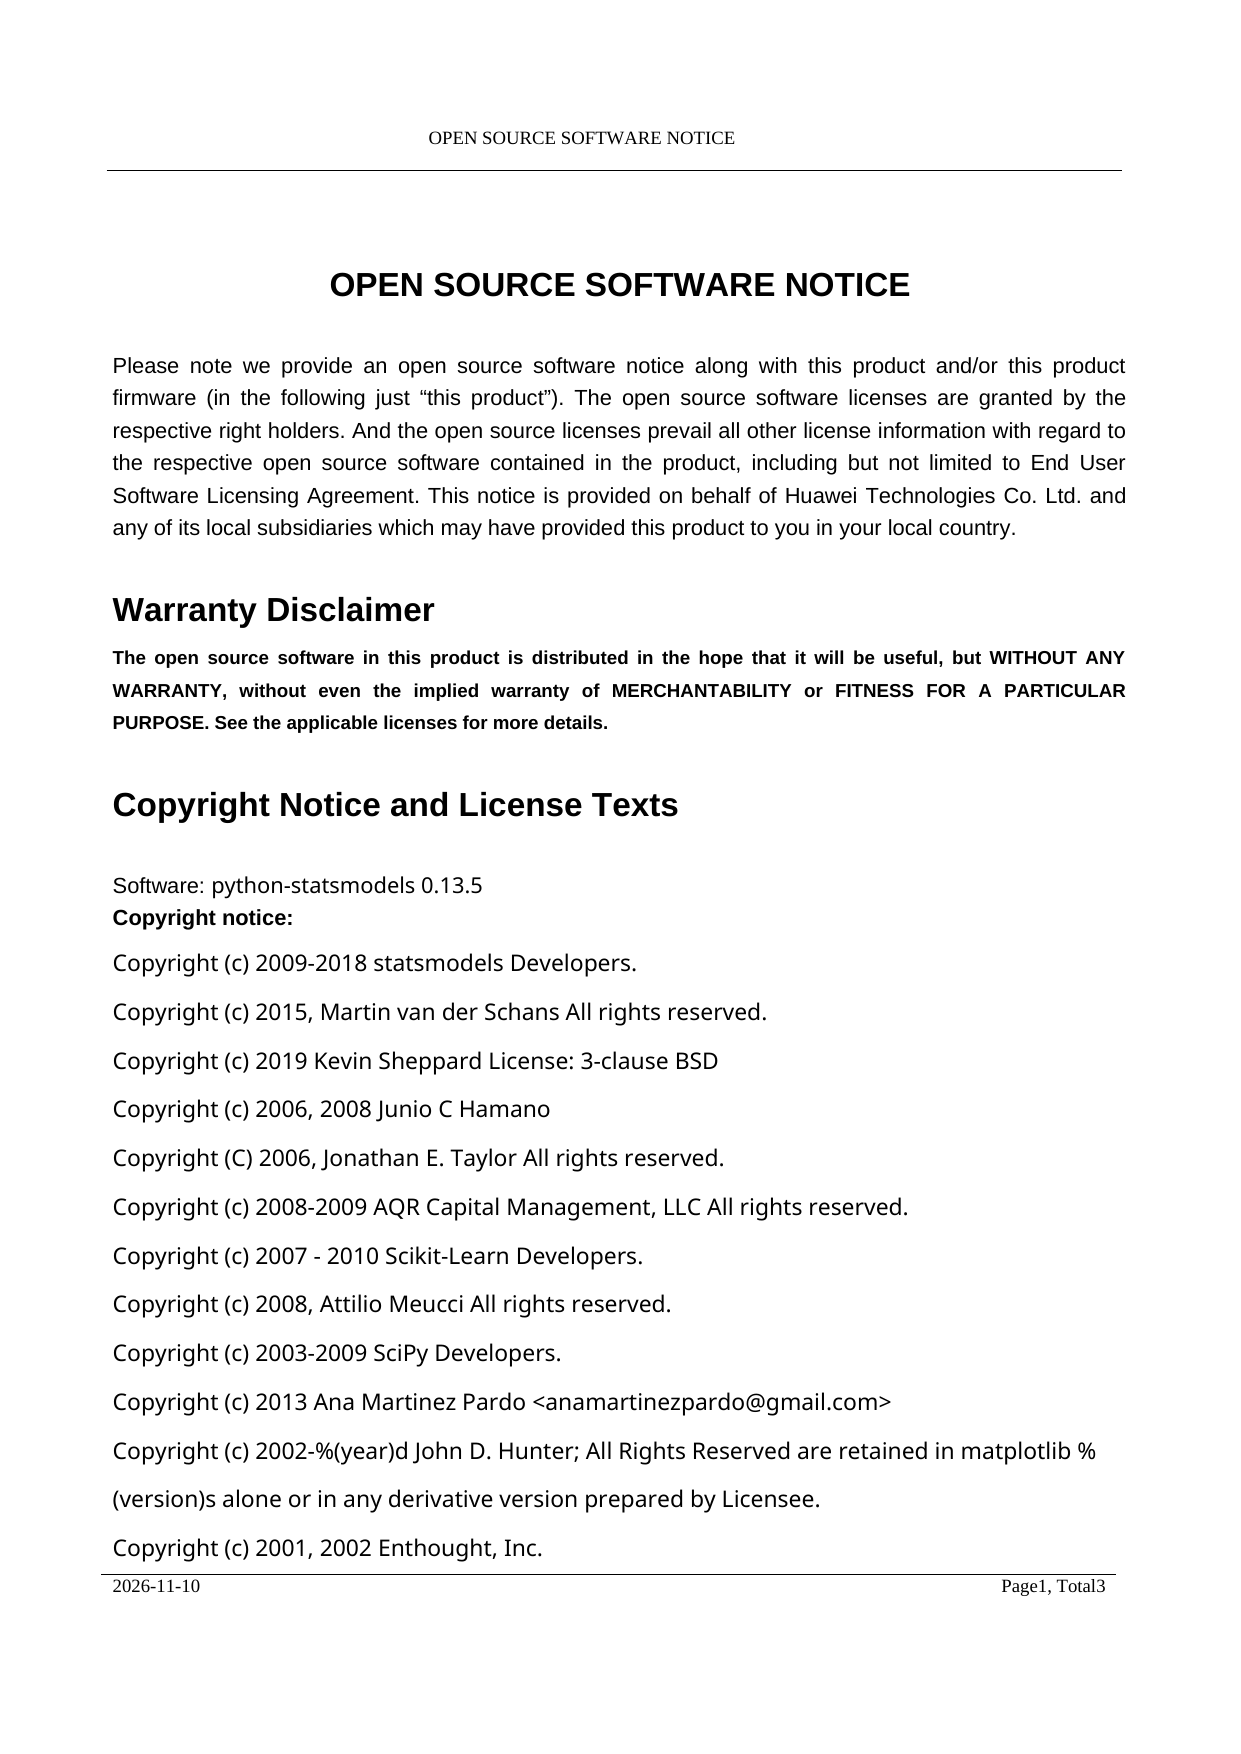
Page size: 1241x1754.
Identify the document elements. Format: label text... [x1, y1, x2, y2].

text Please note we provide an open source software notice along with this product and/or this product firmware (in the following just “this product”). The open source software licenses are granted by the respective right holders. And the open source licenses prevail all other license information with regard to the respective open source software contained in the product, including but not limited to End User Software Licensing Agreement. This notice is provided on behalf of Huawei Technologies Co. Ltd. and any of its local subsidiaries which may have provided this product to you in your local country. [112, 349, 1128, 544]
text Software: python-statsmodels 0.13.5 [112, 869, 1128, 901]
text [112, 947, 1128, 1564]
text Warranty Disclaimer [112, 576, 1128, 641]
text Copyright notice: [112, 901, 1128, 934]
text OPEN SOURCE SOFTWARE NOTICE [112, 251, 1128, 316]
text Copyright Notice and License Texts [112, 771, 1128, 836]
text The open source software in this product is distributed in the hope that it will be useful, but WITHOUT ANY WARRANTY, without even the implied warranty of MERCHANTABILITY or FITNESS FOR A PARTICULAR PURPOSE. See the applicable licenses for more details. [112, 641, 1128, 739]
